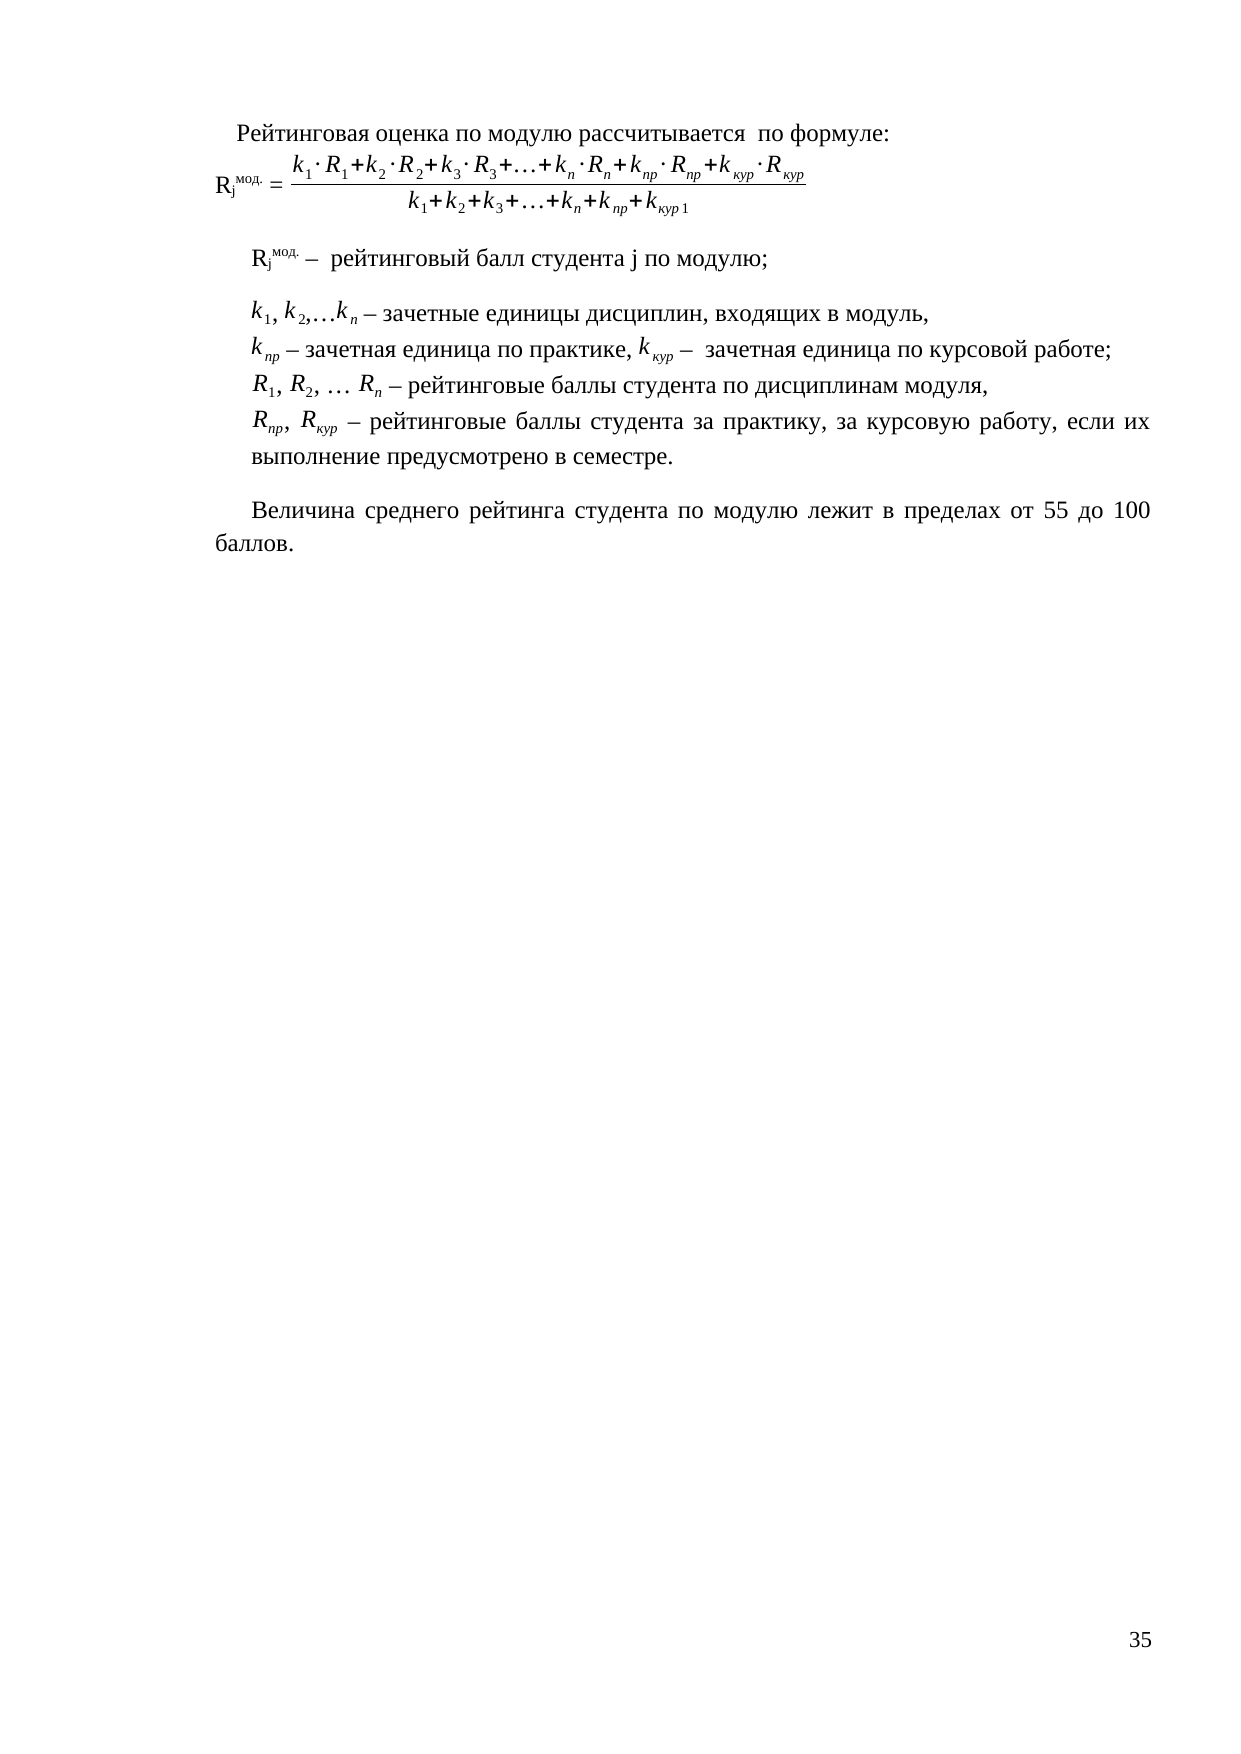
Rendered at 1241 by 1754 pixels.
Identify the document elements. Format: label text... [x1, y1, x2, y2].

text , , … – рейтинговые баллы студента по дисциплинам модуля, [251, 369, 1152, 401]
text , ,… – зачетные единицы дисциплин, входящих в модуль, [251, 296, 1152, 328]
text Rjмод. – рейтинговый балл студента j по модулю; [251, 243, 1152, 271]
text Величина среднего рейтинга студента по модулю лежит в пределах от 55 до 100 баллов. [215, 495, 1152, 557]
text , – рейтинговые баллы студента за практику, за курсовую работу, если их выполнение предусмотрено в семестре. [251, 405, 1152, 470]
text – зачетная единица по практике, – зачетная единица по курсовой работе; [251, 333, 1152, 365]
text Рейтинговая оценка по модулю рассчитывается по формуле: [177, 118, 1152, 147]
text Rjмод. = [215, 151, 1152, 217]
